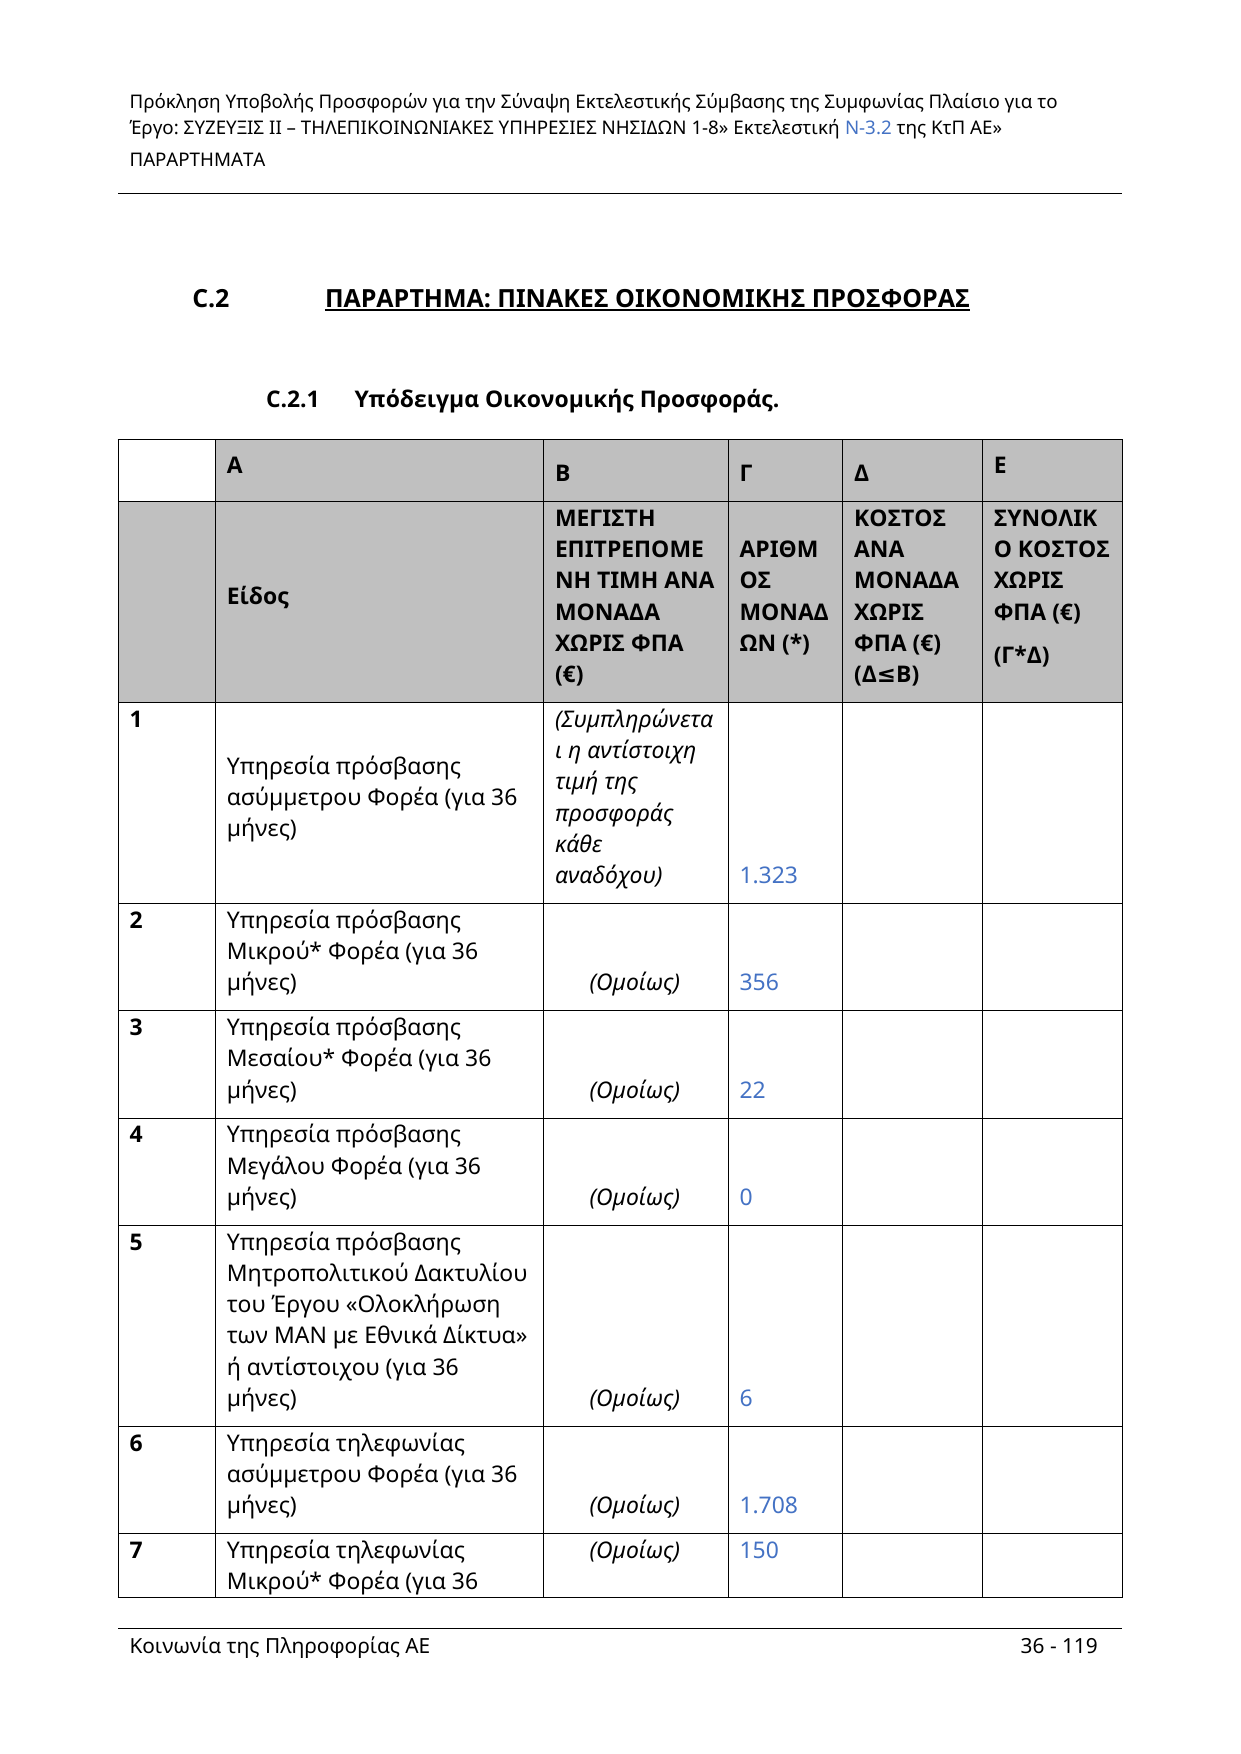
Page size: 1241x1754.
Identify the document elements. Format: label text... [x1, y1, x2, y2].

table_cell (Ομοίως) [544, 1427, 728, 1533]
table_cell (Ομοίως) [544, 1119, 728, 1225]
table_cell 356 [729, 904, 842, 1010]
table_cell ΑΡΙΘΜΟΣ ΜΟΝΑΔΩΝ (*) [729, 502, 842, 702]
table_header [119, 440, 215, 501]
table_cell [843, 703, 982, 903]
table_cell Υπηρεσία πρόσβασης Μεσαίου* Φορέα (για 36 μήνες) [216, 1011, 543, 1117]
table_header Γ [729, 440, 842, 501]
table_cell [983, 1226, 1122, 1426]
table_cell 150 [729, 1534, 842, 1597]
table_cell 1.323 [729, 703, 842, 903]
table_cell Υπηρεσία πρόσβασης Μεγάλου Φορέα (για 36 μήνες) [216, 1119, 543, 1225]
table_cell 7 [119, 1534, 215, 1597]
table_cell 5 [119, 1226, 215, 1426]
table_cell Είδος [216, 502, 543, 702]
table_cell 1 [119, 703, 215, 903]
table_header Ε [983, 440, 1122, 501]
table_cell [843, 904, 982, 1010]
table_cell 6 [729, 1226, 842, 1426]
table_cell 3 [119, 1011, 215, 1117]
table_cell Υπηρεσία πρόσβασης Μητροπολιτικού Δακτυλίου του Έργου «Ολοκλήρωση των ΜΑΝ με Εθνικά Δίκτυα» ή αντίστοιχου (για 36 μήνες) [216, 1226, 543, 1426]
table_cell 4 [119, 1119, 215, 1225]
table_cell ΜΕΓΙΣΤΗ ΕΠΙΤΡΕΠΟΜΕΝΗ ΤΙΜΗ ΑΝΑ ΜΟΝΑΔΑ ΧΩΡΙΣ ΦΠΑ (€) [544, 502, 728, 702]
table_cell ΚΟΣΤΟΣ ΑΝΑ ΜΟΝΑΔΑ ΧΩΡΙΣ ΦΠΑ (€) (Δ≤Β) [843, 502, 982, 702]
table_cell [843, 1119, 982, 1225]
table_cell [983, 904, 1122, 1010]
subtitle Υπόδειγμα Οικονομικής Προσφοράς. [266, 383, 1122, 414]
table_cell Υπηρεσία τηλεφωνίας ασύμμετρου Φορέα (για 36 μήνες) [216, 1427, 543, 1533]
table_cell 22 [729, 1011, 842, 1117]
table_cell [843, 1427, 982, 1533]
table_cell ΣΥΝΟΛΙΚΟ ΚΟΣΤΟΣ ΧΩΡΙΣ ΦΠΑ (€) (Γ*Δ) [983, 502, 1122, 702]
table_cell [983, 703, 1122, 903]
table_cell 6 [119, 1427, 215, 1533]
table_cell [983, 1119, 1122, 1225]
table_cell [843, 1226, 982, 1426]
table_header Α [216, 440, 543, 501]
table_cell [843, 1534, 982, 1597]
table_cell [843, 1011, 982, 1117]
table_cell [983, 1011, 1122, 1117]
table_header Β [544, 440, 728, 501]
subtitle ΠΑΡΑΡΤΗΜΑ: ΠΙΝΑΚΕΣ ΟΙΚΟΝΟΜΙΚΗΣ ΠΡΟΣΦΟΡΑΣ [192, 280, 1122, 314]
table_cell 2 [119, 904, 215, 1010]
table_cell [216, 1534, 543, 1597]
table_cell Υπηρεσία πρόσβασης Μικρού* Φορέα (για 36 μήνες) [216, 904, 543, 1010]
table_cell 0 [729, 1119, 842, 1225]
table_cell (Ομοίως) [544, 1534, 728, 1597]
table_header Δ [843, 440, 982, 501]
table_cell 1.708 [729, 1427, 842, 1533]
table_cell (Ομοίως) [544, 904, 728, 1010]
table_cell (Συμπληρώνεται η αντίστοιχη τιμή της προσφοράς κάθε αναδόχου) [544, 703, 728, 903]
table_cell Υπηρεσία πρόσβασης ασύμμετρου Φορέα (για 36 μήνες) [216, 703, 543, 903]
table_cell [119, 502, 215, 702]
table_cell (Ομοίως) [544, 1226, 728, 1426]
table_cell (Ομοίως) [544, 1011, 728, 1117]
table_cell [983, 1427, 1122, 1533]
table_cell [983, 1534, 1122, 1597]
